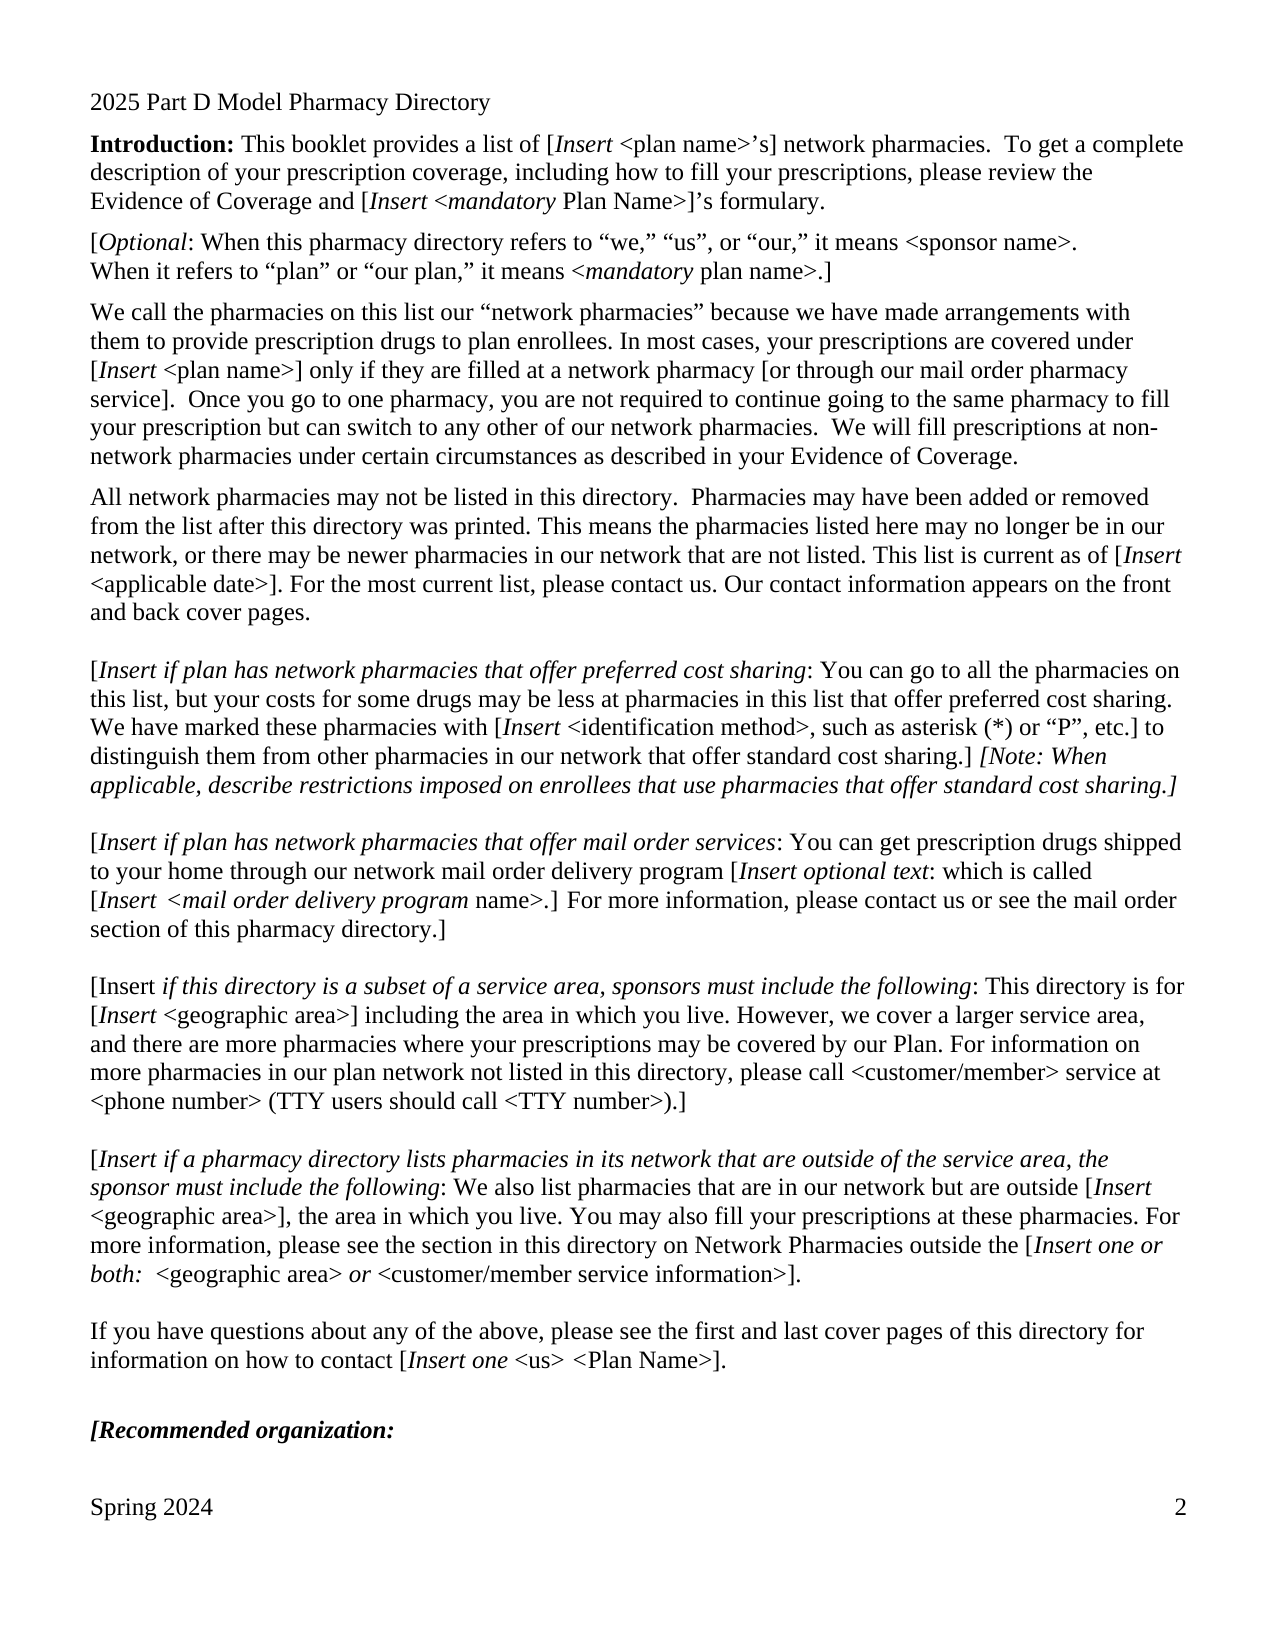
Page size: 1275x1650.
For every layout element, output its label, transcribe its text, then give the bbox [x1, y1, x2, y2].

text [Recommended organization: [90, 1415, 1185, 1444]
text All network pharmacies may not be listed in this directory. Pharmacies may have been added or removed from the list after this directory was printed. This means the pharmacies listed here may no longer be in our network, or there may be newer pharmacies in our network that are not listed. This list is current as of [Insert <applicable date>]. For the most current list, please contact us. Our contact information appears on the front and back cover pages. [90, 482, 1185, 626]
text Introduction: This booklet provides a list of [Insert <plan name>’s] network pharmacies. To get a complete description of your prescription coverage, including how to fill your prescriptions, please review the Evidence of Coverage and [Insert <mandatory Plan Name>]’s formulary. [90, 129, 1185, 215]
text [Insert if plan has network pharmacies that offer mail order services: You can get prescription drugs shipped to your home through our network mail order delivery program [Insert optional text: which is called [Insert <mail order delivery program name>.] For more information, please contact us or see the mail order section of this pharmacy directory.] [90, 827, 1185, 942]
text [Insert if plan has network pharmacies that offer preferred cost sharing: You can go to all the pharmacies on this list, but your costs for some drugs may be less at pharmacies in this list that offer preferred cost sharing. We have marked these pharmacies with [Insert <identification method>, such as asterisk (*) or “P”, etc.] to distinguish them from other pharmacies in our network that offer standard cost sharing.] [Note: When applicable, describe restrictions imposed on enrollees that use pharmacies that offer standard cost sharing.] [90, 655, 1185, 799]
text [Insert if this directory is a subset of a service area, sponsors must include the following: This directory is for [Insert <geographic area>] including the area in which you live. However, we cover a larger service area, and there are more pharmacies where your prescriptions may be covered by our Plan. For information on more pharmacies in our plan network not listed in this directory, please call <customer/member> service at <phone number> (TTY users should call <TTY number>).] [90, 971, 1185, 1115]
text [Insert if a pharmacy directory lists pharmacies in its network that are outside of the service area, the sponsor must include the following: We also list pharmacies that are in our network but are outside [Insert <geographic area>], the area in which you live. You may also fill your prescriptions at these pharmacies. For more information, please see the section in this directory on Network Pharmacies outside the [Insert one or both: <geographic area> or <customer/member service information>]. [90, 1144, 1185, 1287]
text [Optional: When this pharmacy directory refers to “we,” “us”, or “our,” it means <sponsor name>. When it refers to “plan” or “our plan,” it means <mandatory plan name>.] [90, 227, 1132, 285]
text We call the pharmacies on this list our “network pharmacies” because we have made arrangements with them to provide prescription drugs to plan enrollees. In most cases, your prescriptions are covered under [Insert <plan name>] only if they are filled at a network pharmacy [or through our mail order pharmacy service]. Once you go to one pharmacy, you are not required to continue going to the same pharmacy to fill your prescription but can switch to any other of our network pharmacies. We will fill prescriptions at non-network pharmacies under certain circumstances as described in your Evidence of Coverage. [90, 297, 1185, 470]
text If you have questions about any of the above, please see the first and last cover pages of this directory for information on how to contact [Insert one <us> <Plan Name>]. [90, 1316, 1185, 1374]
